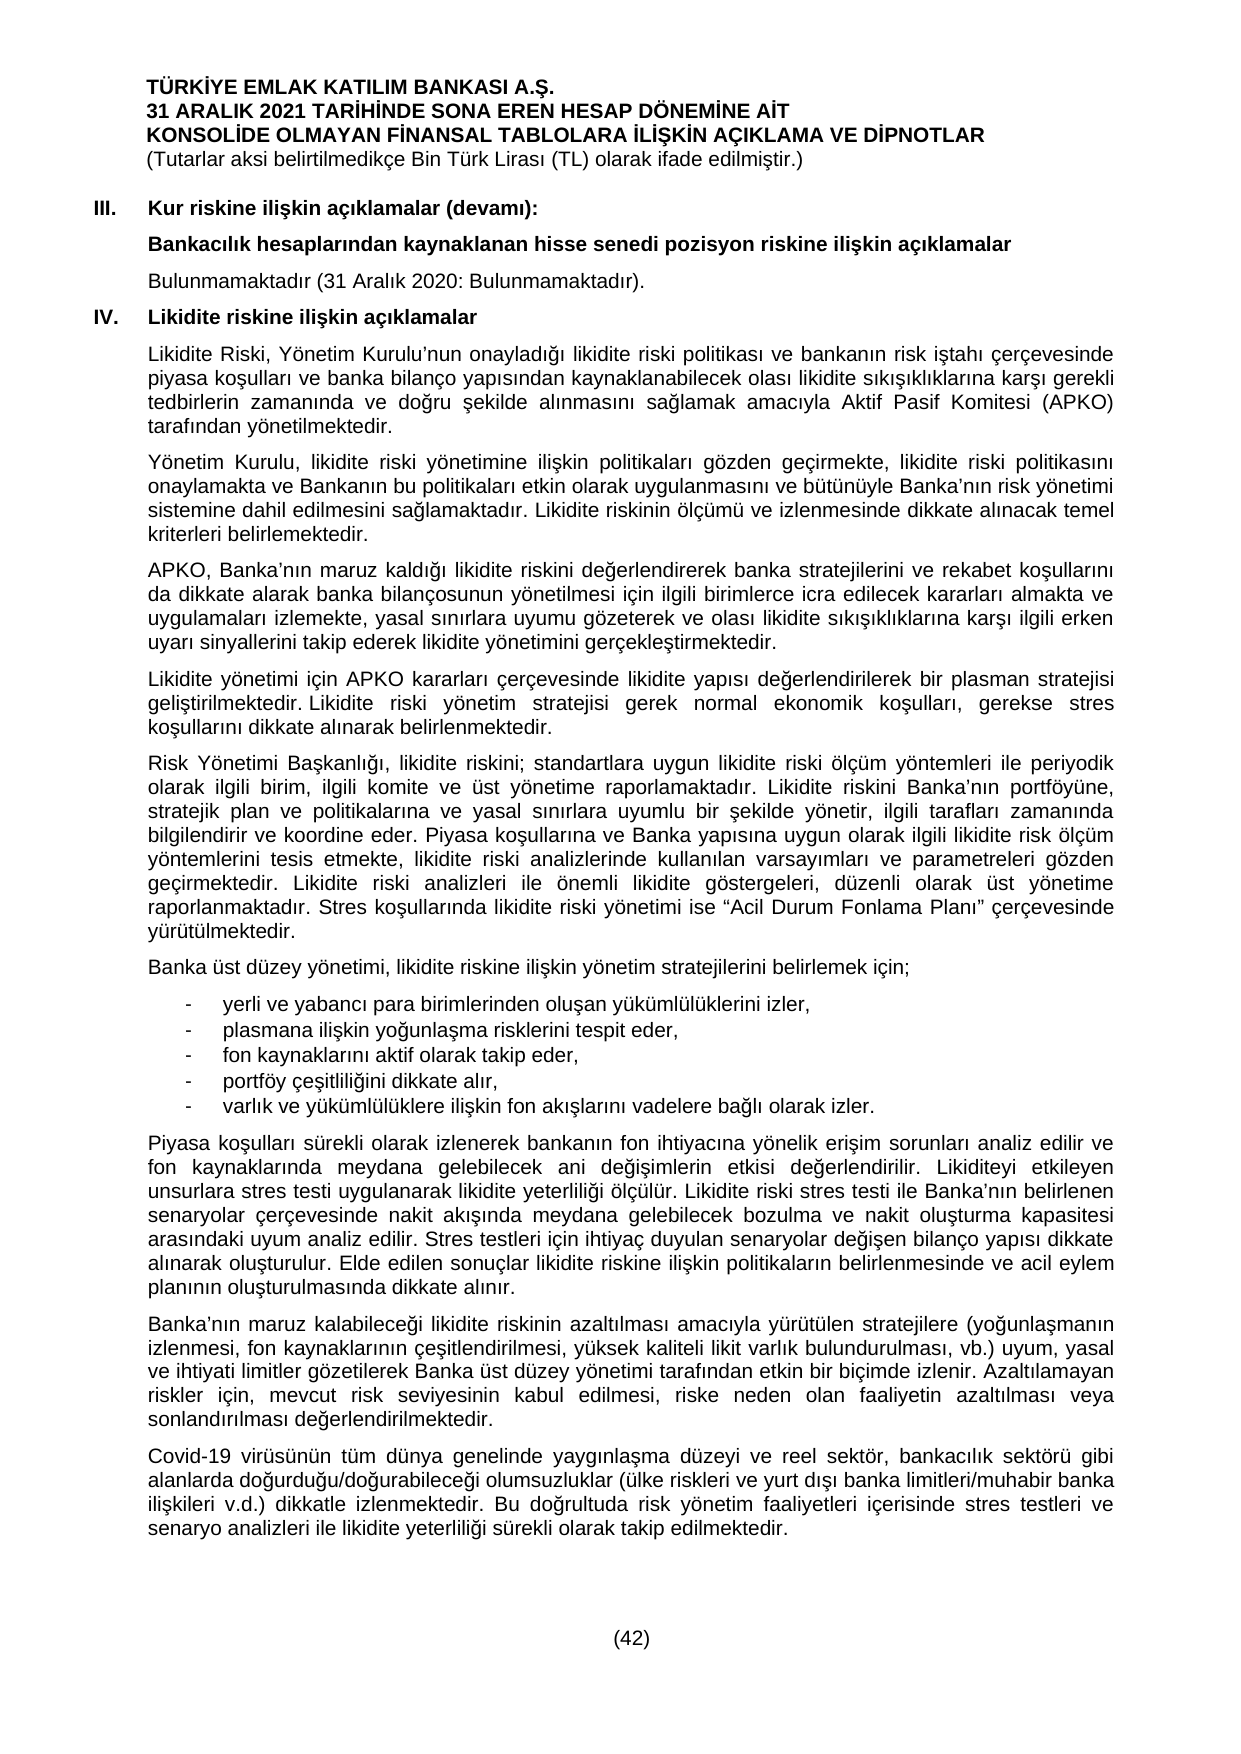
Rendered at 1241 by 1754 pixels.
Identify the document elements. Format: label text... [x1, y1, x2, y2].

text Banka’nın maruz kalabileceği likidite riskinin azaltılması amacıyla yürütülen stratejilere (yoğunlaşmanın izlenmesi, fon kaynaklarının çeşitlendirilmesi, yüksek kaliteli likit varlık bulundurulması, vb.) uyum, yasal ve ihtiyati limitler gözetilerek Banka üst düzey yönetimi tarafından etkin bir biçimde izlenir. Azaltılamayan riskler için, mevcut risk seviyesinin kabul edilmesi, riske neden olan faaliyetin azaltılması veya sonlandırılması değerlendirilmektedir. [148, 1311, 1116, 1431]
text Bulunmamaktadır (31 Aralık 2020: Bulunmamaktadır). [148, 269, 1116, 293]
text Banka üst düzey yönetimi, likidite riskine ilişkin yönetim stratejilerini belirlemek için; [148, 955, 1116, 979]
text III. Kur riskine ilişkin açıklamalar (devamı): [89, 196, 1116, 220]
text Covid-19 virüsünün tüm dünya genelinde yaygınlaşma düzeyi ve reel sektör, bankacılık sektörü gibi alanlarda doğurduğu/doğurabileceği olumsuzluklar (ülke riskleri ve yurt dışı banka limitleri/muhabir banka ilişkileri v.d.) dikkatle izlenmektedir. Bu doğrultuda risk yönetim faaliyetleri içerisinde stres testleri ve senaryo analizleri ile likidite yeterliliği sürekli olarak takip edilmektedir. [148, 1444, 1116, 1539]
text Piyasa koşulları sürekli olarak izlenerek bankanın fon ihtiyacına yönelik erişim sorunları analiz edilir ve fon kaynaklarında meydana gelebilecek ani değişimlerin etkisi değerlendirilir. Likiditeyi etkileyen unsurlara stres testi uygulanarak likidite yeterliliği ölçülür. Likidite riski stres testi ile Banka’nın belirlenen senaryolar çerçevesinde nakit akışında meydana gelebilecek bozulma ve nakit oluşturma kapasitesi arasındaki uyum analiz edilir. Stres testleri için ihtiyaç duyulan senaryolar değişen bilanço yapısı dikkate alınarak oluşturulur. Elde edilen sonuçlar likidite riskine ilişkin politikaların belirlenmesinde ve acil eylem planının oluşturulmasında dikkate alınır. [148, 1131, 1116, 1299]
list fon kaynaklarını aktif olarak takip eder, [185, 1042, 1116, 1068]
list plasmana ilişkin yoğunlaşma risklerini tespit eder, [185, 1017, 1116, 1042]
list portföy çeşitliliğini dikkate alır, [185, 1068, 1116, 1093]
list yerli ve yabancı para birimlerinden oluşan yükümlülüklerini izler, [185, 992, 1116, 1017]
text Bankacılık hesaplarından kaynaklanan hisse senedi pozisyon riskine ilişkin açıklamalar [148, 232, 1116, 256]
text Likidite yönetimi için APKO kararları çerçevesinde likidite yapısı değerlendirilerek bir plasman stratejisi geliştirilmektedir. Likidite riski yönetim stratejisi gerek normal ekonomik koşulları, gerekse stres koşullarını dikkate alınarak belirlenmektedir. [148, 667, 1116, 738]
text Yönetim Kurulu, likidite riski yönetimine ilişkin politikaları gözden geçirmekte, likidite riski politikasını onaylamakta ve Bankanın bu politikaları etkin olarak uygulanmasını ve bütünüyle Banka’nın risk yönetimi sistemine dahil edilmesini sağlamaktadır. Likidite riskinin ölçümü ve izlenmesinde dikkate alınacak temel kriterleri belirlemektedir. [148, 450, 1116, 546]
list varlık ve yükümlülüklere ilişkin fon akışlarını vadelere bağlı olarak izler. [185, 1093, 1116, 1119]
text Likidite Riski, Yönetim Kurulu’nun onayladığı likidite riski politikası ve bankanın risk iştahı çerçevesinde piyasa koşulları ve banka bilanço yapısından kaynaklanabilecek olası likidite sıkışıklıklarına karşı gerekli tedbirlerin zamanında ve doğru şekilde alınmasını sağlamak amacıyla Aktif Pasif Komitesi (APKO) tarafından yönetilmektedir. [148, 342, 1116, 437]
text Risk Yönetimi Başkanlığı, likidite riskini; standartlara uygun likidite riski ölçüm yöntemleri ile periyodik olarak ilgili birim, ilgili komite ve üst yönetime raporlamaktadır. Likidite riskini Banka’nın portföyüne, stratejik plan ve politikalarına ve yasal sınırlara uyumlu bir şekilde yönetir, ilgili tarafları zamanında bilgilendirir ve koordine eder. Piyasa koşullarına ve Banka yapısına uygun olarak ilgili likidite risk ölçüm yöntemlerini tesis etmekte, likidite riski analizlerinde kullanılan varsayımları ve parametreleri gözden geçirmektedir. Likidite riski analizleri ile önemli likidite göstergeleri, düzenli olarak üst yönetime raporlanmaktadır. Stres koşullarında likidite riski yönetimi ise “Acil Durum Fonlama Planı” çerçevesinde yürütülmektedir. [148, 751, 1116, 943]
list Likidite riskine ilişkin açıklamalar [93, 305, 1116, 329]
text APKO, Banka’nın maruz kaldığı likidite riskini değerlendirerek banka stratejilerini ve rekabet koşullarını da dikkate alarak banka bilançosunun yönetilmesi için ilgili birimlerce icra edilecek kararları almakta ve uygulamaları izlemekte, yasal sınırlara uyumu gözeterek ve olası likidite sıkışıklıklarına karşı ilgili erken uyarı sinyallerini takip ederek likidite yönetimini gerçekleştirmektedir. [148, 558, 1116, 654]
